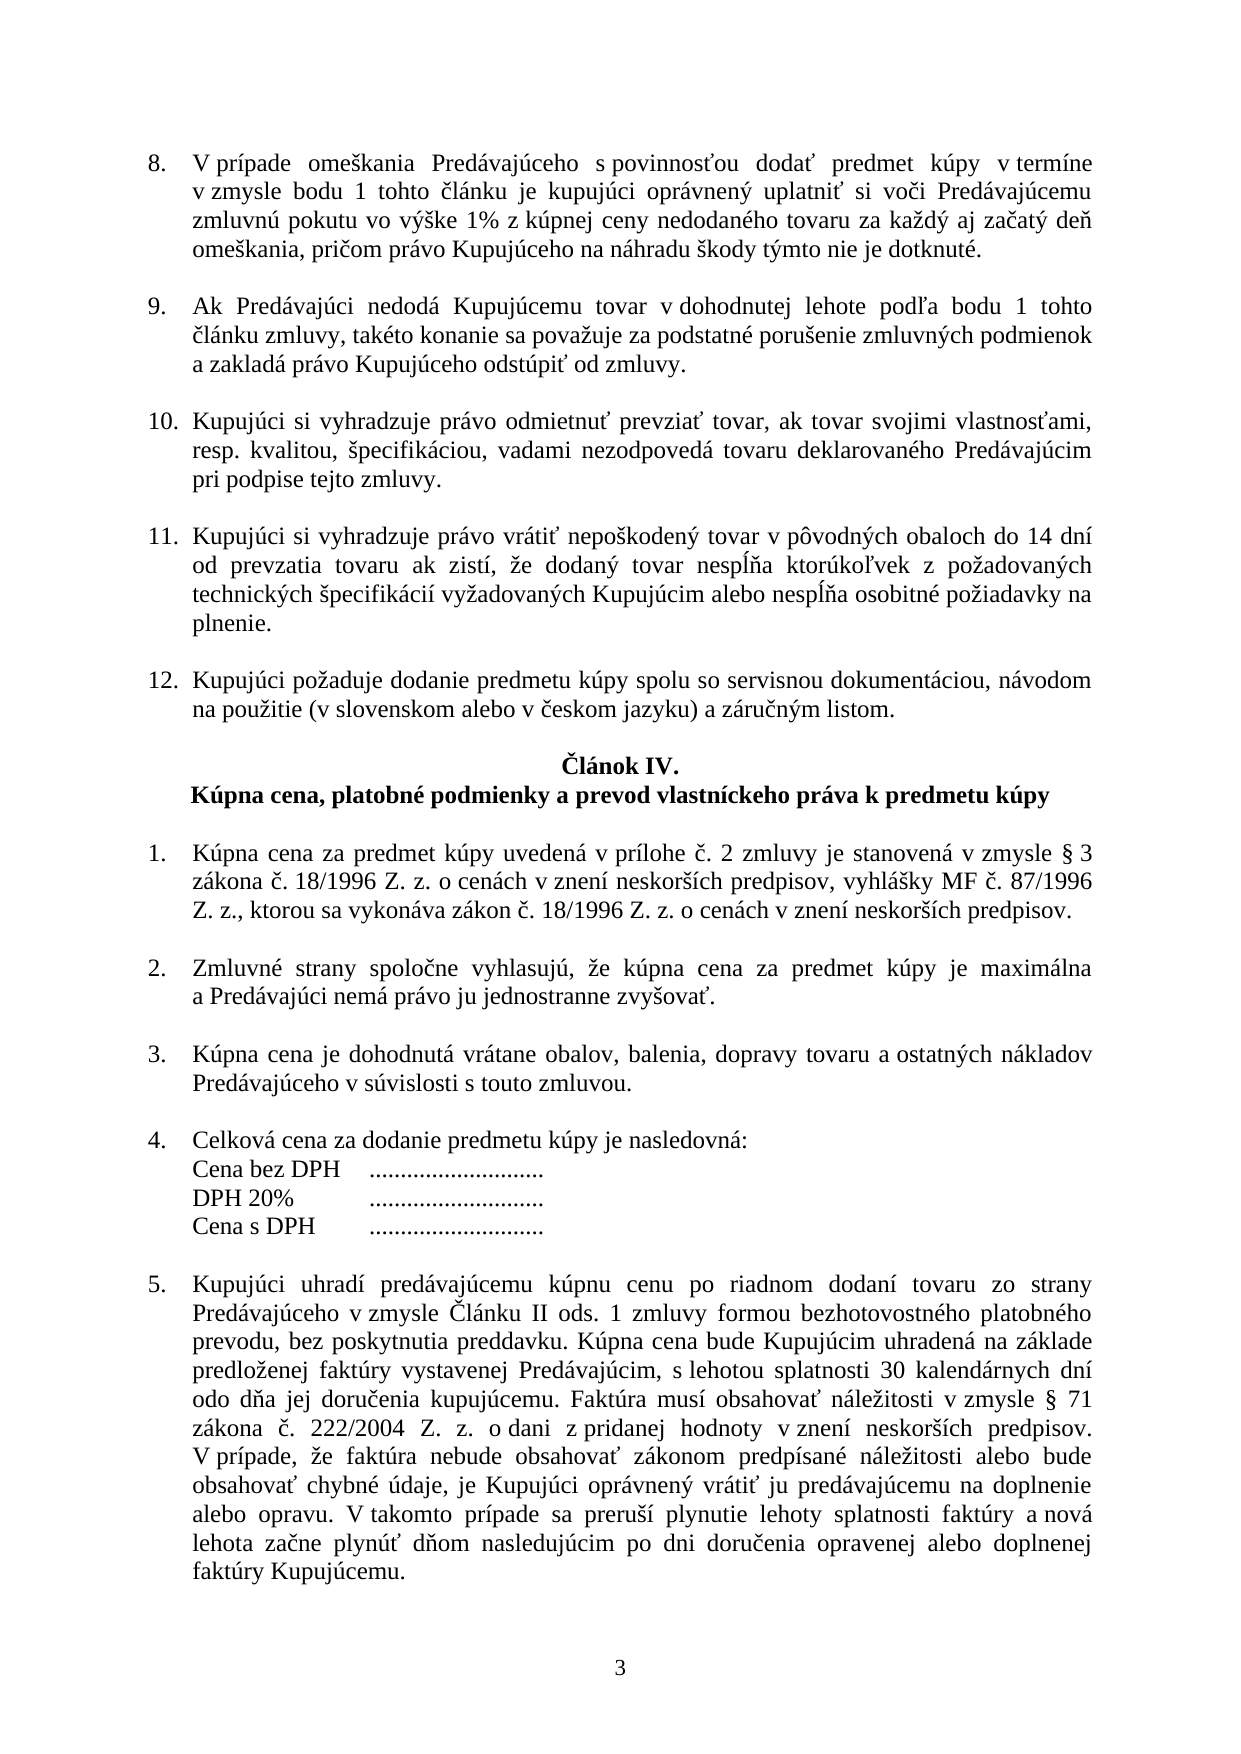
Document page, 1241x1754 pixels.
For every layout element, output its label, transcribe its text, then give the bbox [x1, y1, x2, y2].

list Kúpna cena je dohodnutá vrátane obalov, balenia, dopravy tovaru a ostatných nákladov Predávajúceho v súvislosti s touto zmluvou. [148, 1039, 1093, 1096]
list Kupujúci uhradí predávajúcemu kúpnu cenu po riadnom dodaní tovaru zo strany Predávajúceho v zmysle Článku II ods. 1 zmluvy formou bezhotovostného platobného prevodu, bez poskytnutia preddavku. Kúpna cena bude Kupujúcim uhradená na základe predloženej faktúry vystavenej Predávajúcim, s lehotou splatnosti 30 kalendárnych dní odo dňa jej doručenia kupujúcemu. Faktúra musí obsahovať náležitosti v zmysle § 71 zákona č. 222/2004 Z. z. o dani z pridanej hodnoty v znení neskorších predpisov. V prípade, že faktúra nebude obsahovať zákonom predpísané náležitosti alebo bude obsahovať chybné údaje, je Kupujúci oprávnený vrátiť ju predávajúcemu na doplnenie alebo opravu. V takomto prípade sa preruší plynutie lehoty splatnosti faktúry a nová lehota začne plynúť dňom nasledujúcim po dni doručenia opravenej alebo doplnenej faktúry Kupujúcemu. [148, 1269, 1093, 1585]
list Kupujúci si vyhradzuje právo vrátiť nepoškodený tovar v pôvodných obaloch do 14 dní od prevzatia tovaru ak zistí, že dodaný tovar nespĺňa ktorúkoľvek z požadovaných technických špecifikácií vyžadovaných Kupujúcim alebo nespĺňa osobitné požiadavky na plnenie. [148, 521, 1093, 636]
list Kúpna cena za predmet kúpy uvedená v prílohe č. 2 zmluvy je stanovená v zmysle § 3 zákona č. 18/1996 Z. z. o cenách v znení neskorších predpisov, vyhlášky MF č. 87/1996 Z. z., ktorou sa vykonáva zákon č. 18/1996 Z. z. o cenách v znení neskorších predpisov. [148, 838, 1093, 924]
list Článok IV. [148, 751, 1093, 780]
list V prípade omeškania Predávajúceho s povinnosťou dodať predmet kúpy v termíne v zmysle bodu 1 tohto článku je kupujúci oprávnený uplatniť si voči Predávajúcemu zmluvnú pokutu vo výške 1% z kúpnej ceny nedodaného tovaru za každý aj začatý deň omeškania, pričom právo Kupujúceho na náhradu škody týmto nie je dotknuté. [148, 148, 1093, 263]
list Kúpna cena, platobné podmienky a prevod vlastníckeho práva k predmetu kúpy [148, 780, 1093, 809]
text DPH 20% ............................ [192, 1183, 1093, 1211]
text Cena s DPH ............................ [192, 1211, 1093, 1240]
list Kupujúci požaduje dodanie predmetu kúpy spolu so servisnou dokumentáciou, návodom na použitie (v slovenskom alebo v českom jazyku) a záručným listom. [148, 665, 1093, 723]
text Cena bez DPH ............................ [192, 1154, 1093, 1183]
list Kupujúci si vyhradzuje právo odmietnuť prevziať tovar, ak tovar svojimi vlastnosťami, resp. kvalitou, špecifikáciou, vadami nezodpovedá tovaru deklarovaného Predávajúcim pri podpise tejto zmluvy. [148, 406, 1093, 493]
list Ak Predávajúci nedodá Kupujúcemu tovar v dohodnutej lehote podľa bodu 1 tohto článku zmluvy, takéto konanie sa považuje za podstatné porušenie zmluvných podmienok a zakladá právo Kupujúceho odstúpiť od zmluvy. [148, 291, 1093, 378]
list Zmluvné strany spoločne vyhlasujú, že kúpna cena za predmet kúpy je maximálna a Predávajúci nemá právo ju jednostranne zvyšovať. [148, 953, 1093, 1010]
list Celková cena za dodanie predmetu kúpy je nasledovná: [148, 1125, 1093, 1154]
